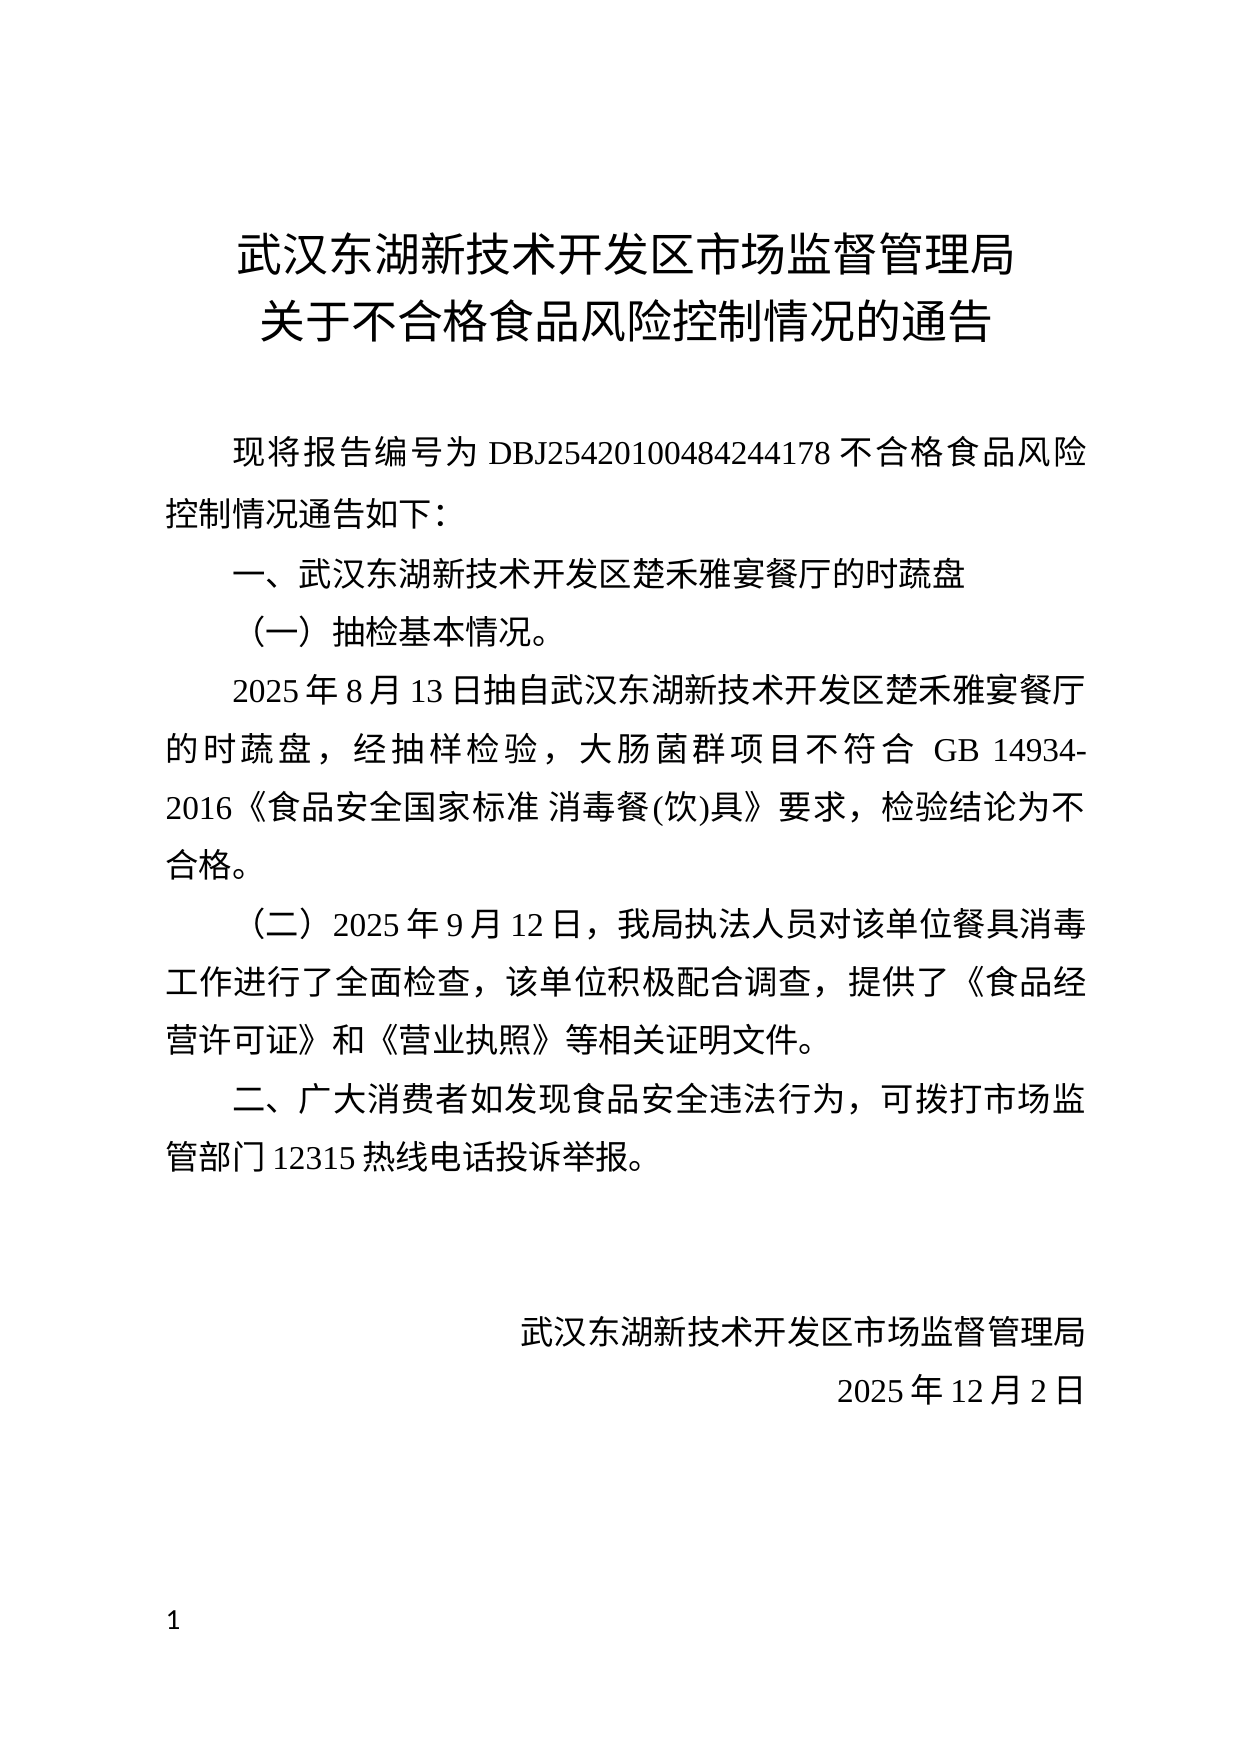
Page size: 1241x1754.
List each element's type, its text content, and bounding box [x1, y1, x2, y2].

list 广大消费者如发现食品安全违法行为，可拨打市场监管部门12315热线电话投诉举报。 [165, 1064, 1087, 1181]
text 武汉东湖新技术开发区市场监督管理局 [165, 218, 1087, 285]
text 关于不合格食品风险控制情况的通告 [165, 285, 1087, 352]
text （二）2025年9月12日，我局执法人员对该单位餐具消毒工作进行了全面检查，该单位积极配合调查，提供了《食品经营许可证》和《营业执照》等相关证明文件。 [165, 889, 1087, 1064]
text 武汉东湖新技术开发区市场监督管理局 [165, 1298, 1087, 1356]
text 2025年12月2日 [165, 1356, 1087, 1414]
list （一）抽检基本情况。 [165, 598, 1087, 656]
list 一、武汉东湖新技术开发区楚禾雅宴餐厅的时蔬盘 [165, 539, 1087, 598]
list 2025年8月13日抽自武汉东湖新技术开发区楚禾雅宴餐厅的时蔬盘，经抽样检验，大肠菌群项目不符合 GB 14934-2016《食品安全国家标准 消毒餐(饮)具》要求，检验结论为不合格。 [165, 656, 1087, 889]
text 现将报告编号为DBJ25420100484244178不合格食品风险控制情况通告如下： [165, 414, 1087, 539]
